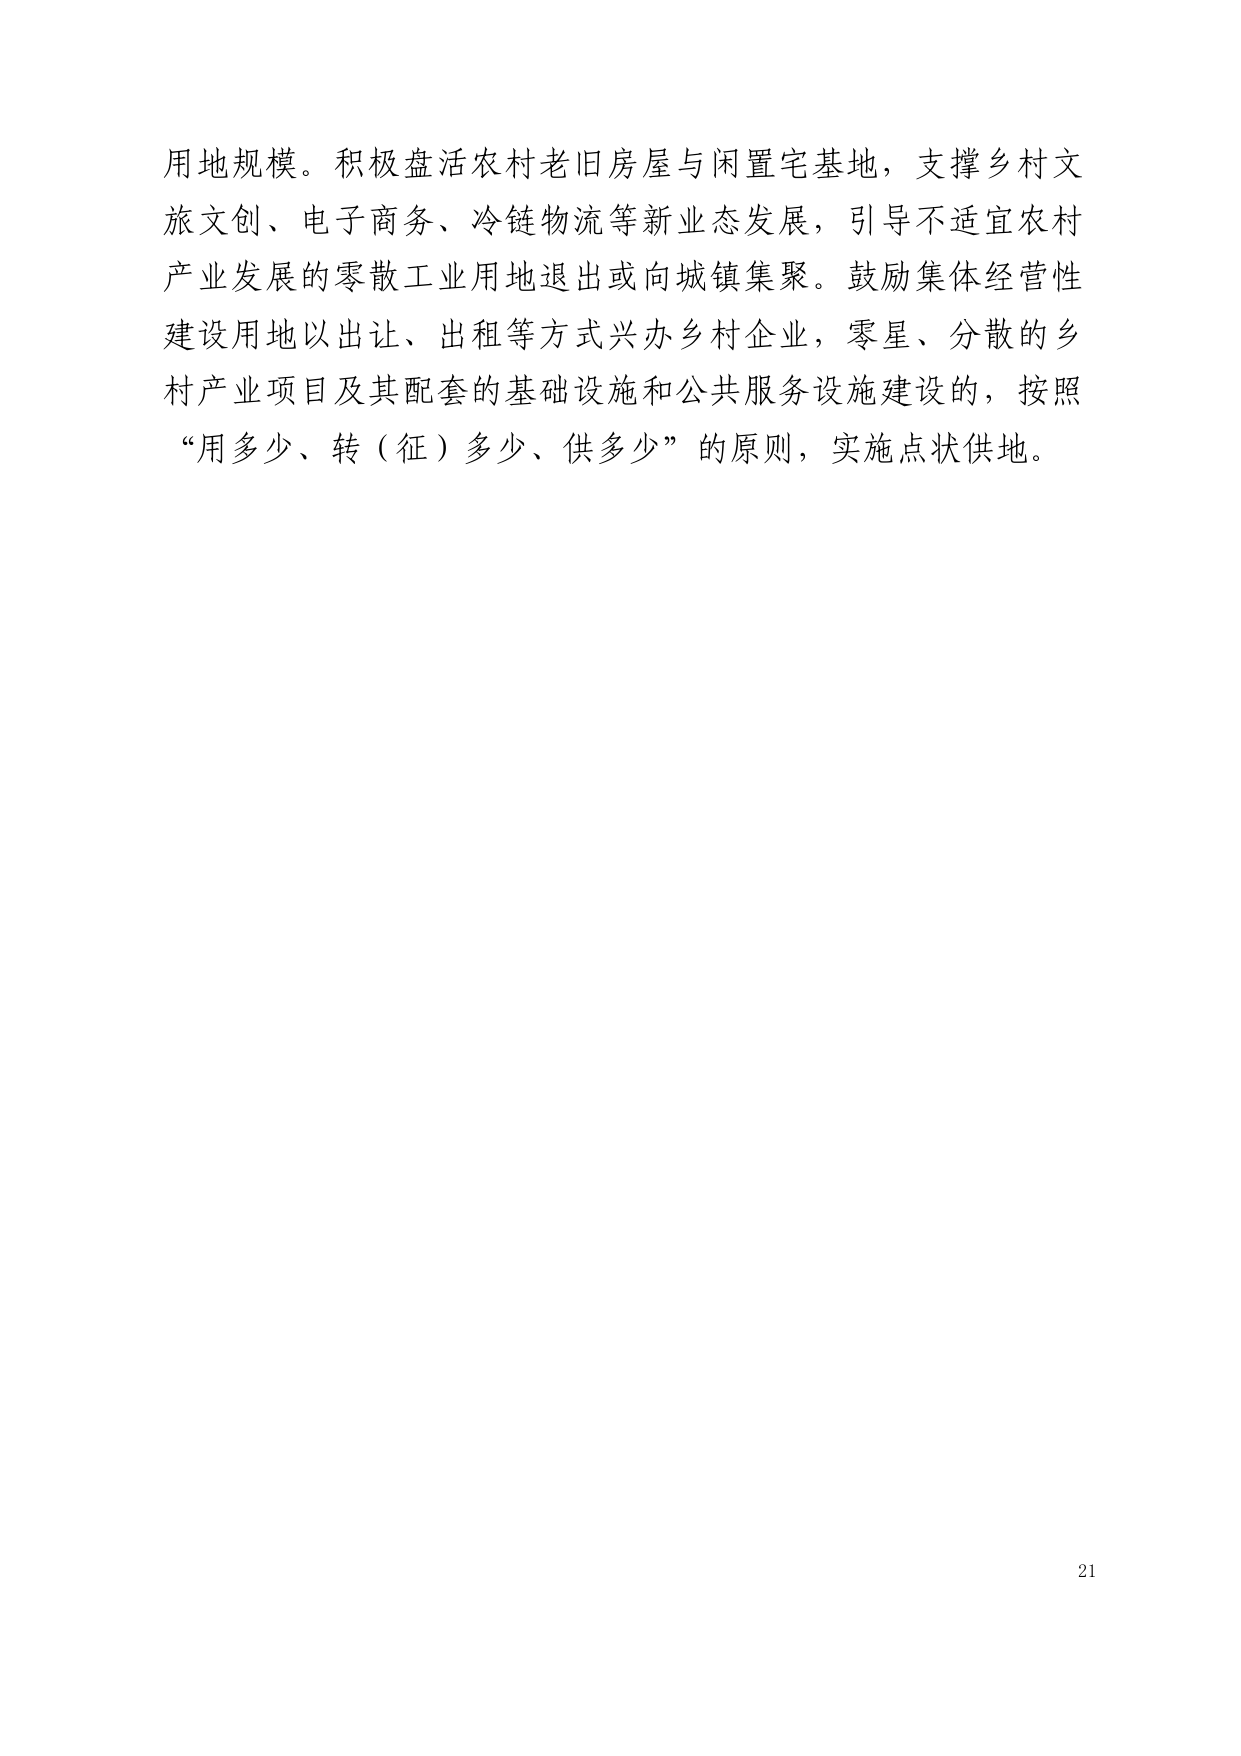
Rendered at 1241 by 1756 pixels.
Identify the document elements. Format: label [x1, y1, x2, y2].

text [162, 142, 1085, 464]
